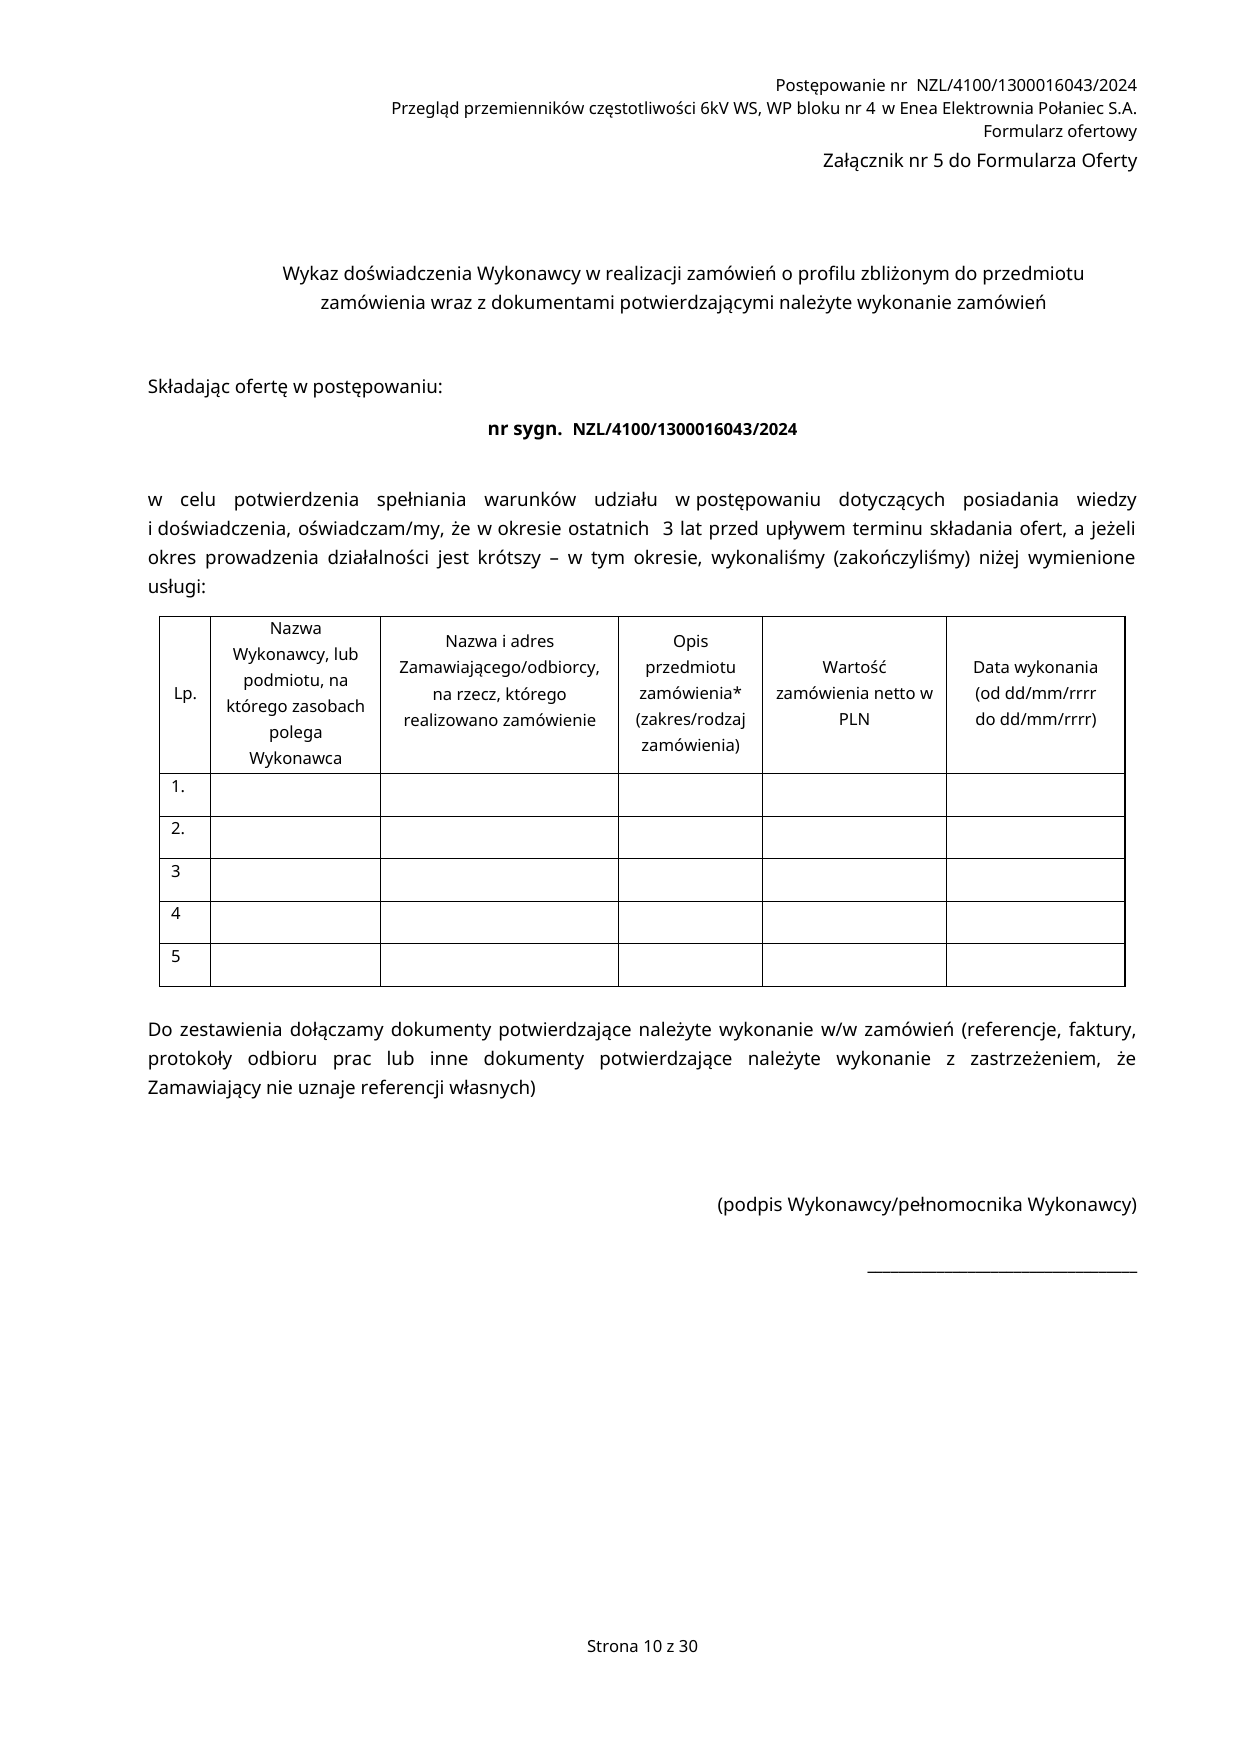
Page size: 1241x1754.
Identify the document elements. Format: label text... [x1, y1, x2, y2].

table_cell 3 [160, 859, 210, 901]
table_cell [211, 859, 380, 901]
table_cell [619, 859, 762, 901]
table_cell [763, 774, 946, 816]
table_header Nazwa Wykonawcy, lub podmiotu, na którego zasobach polega Wykonawca [211, 617, 380, 773]
table_cell [947, 944, 1124, 986]
table_cell 2. [160, 817, 210, 858]
table_cell 4 [160, 902, 210, 943]
table_cell [619, 817, 762, 858]
text Składając ofertę w postępowaniu: [148, 373, 1137, 399]
table_cell [381, 902, 618, 943]
table_cell [211, 817, 380, 858]
table_header Wartość zamówienia netto w PLN [763, 617, 946, 773]
table_header Opis przedmiotu zamówienia* (zakres/rodzaj zamówienia) [619, 617, 762, 773]
text Do zestawienia dołączamy dokumenty potwierdzające należyte wykonanie w/w zamówień (referencje, faktury, protokoły odbioru prac lub inne dokumenty potwierdzające należyte wykonanie z zastrzeżeniem, że Zamawiający nie uznaje referencji własnych) [148, 1016, 1137, 1100]
table_cell [763, 817, 946, 858]
table_cell [381, 944, 618, 986]
table_cell 1. [160, 774, 210, 816]
table_header Nazwa i adres Zamawiającego/odbiorcy, na rzecz, którego realizowano zamówienie [381, 617, 618, 773]
table_cell [763, 944, 946, 986]
table_cell [381, 817, 618, 858]
text Załącznik nr 5 do Formularza Oferty [148, 148, 1137, 173]
table_header Lp. [160, 617, 210, 773]
text (podpis Wykonawcy/pełnomocnika Wykonawcy) [148, 1192, 1137, 1217]
table_cell [619, 774, 762, 816]
table_cell [211, 902, 380, 943]
table_cell [947, 817, 1124, 858]
table_cell 5 [160, 944, 210, 986]
table_cell [211, 944, 380, 986]
table_cell [947, 774, 1124, 816]
table_cell [211, 774, 380, 816]
text w celu potwierdzenia spełniania warunków udziału w postępowaniu dotyczących posiadania wiedzy i doświadczenia, oświadczam/my, że w okresie ostatnich 3 lat przed upływem terminu składania ofert, a jeżeli okres prowadzenia działalności jest krótszy – w tym okresie, wykonaliśmy (zakończyliśmy) niżej wymienione usługi: [148, 486, 1137, 599]
table_cell [619, 902, 762, 943]
table_cell [763, 859, 946, 901]
table_cell [947, 902, 1124, 943]
text ___________________________________ [148, 1250, 1137, 1276]
table_cell [619, 944, 762, 986]
table_header Data wykonania (od dd/mm/rrrr do dd/mm/rrrr) [947, 617, 1124, 773]
table_cell [947, 859, 1124, 901]
table_cell [381, 774, 618, 816]
table_cell [381, 859, 618, 901]
text nr sygn. NZL/4100/1300016043/2024 [148, 415, 1137, 441]
table_cell [763, 902, 946, 943]
list Wykaz doświadczenia Wykonawcy w realizacji zamówień o profilu zbliżonym do przedmiotu zamówienia wraz z dokumentami potwierdzającymi należyte wykonanie zamówień [230, 260, 1137, 315]
